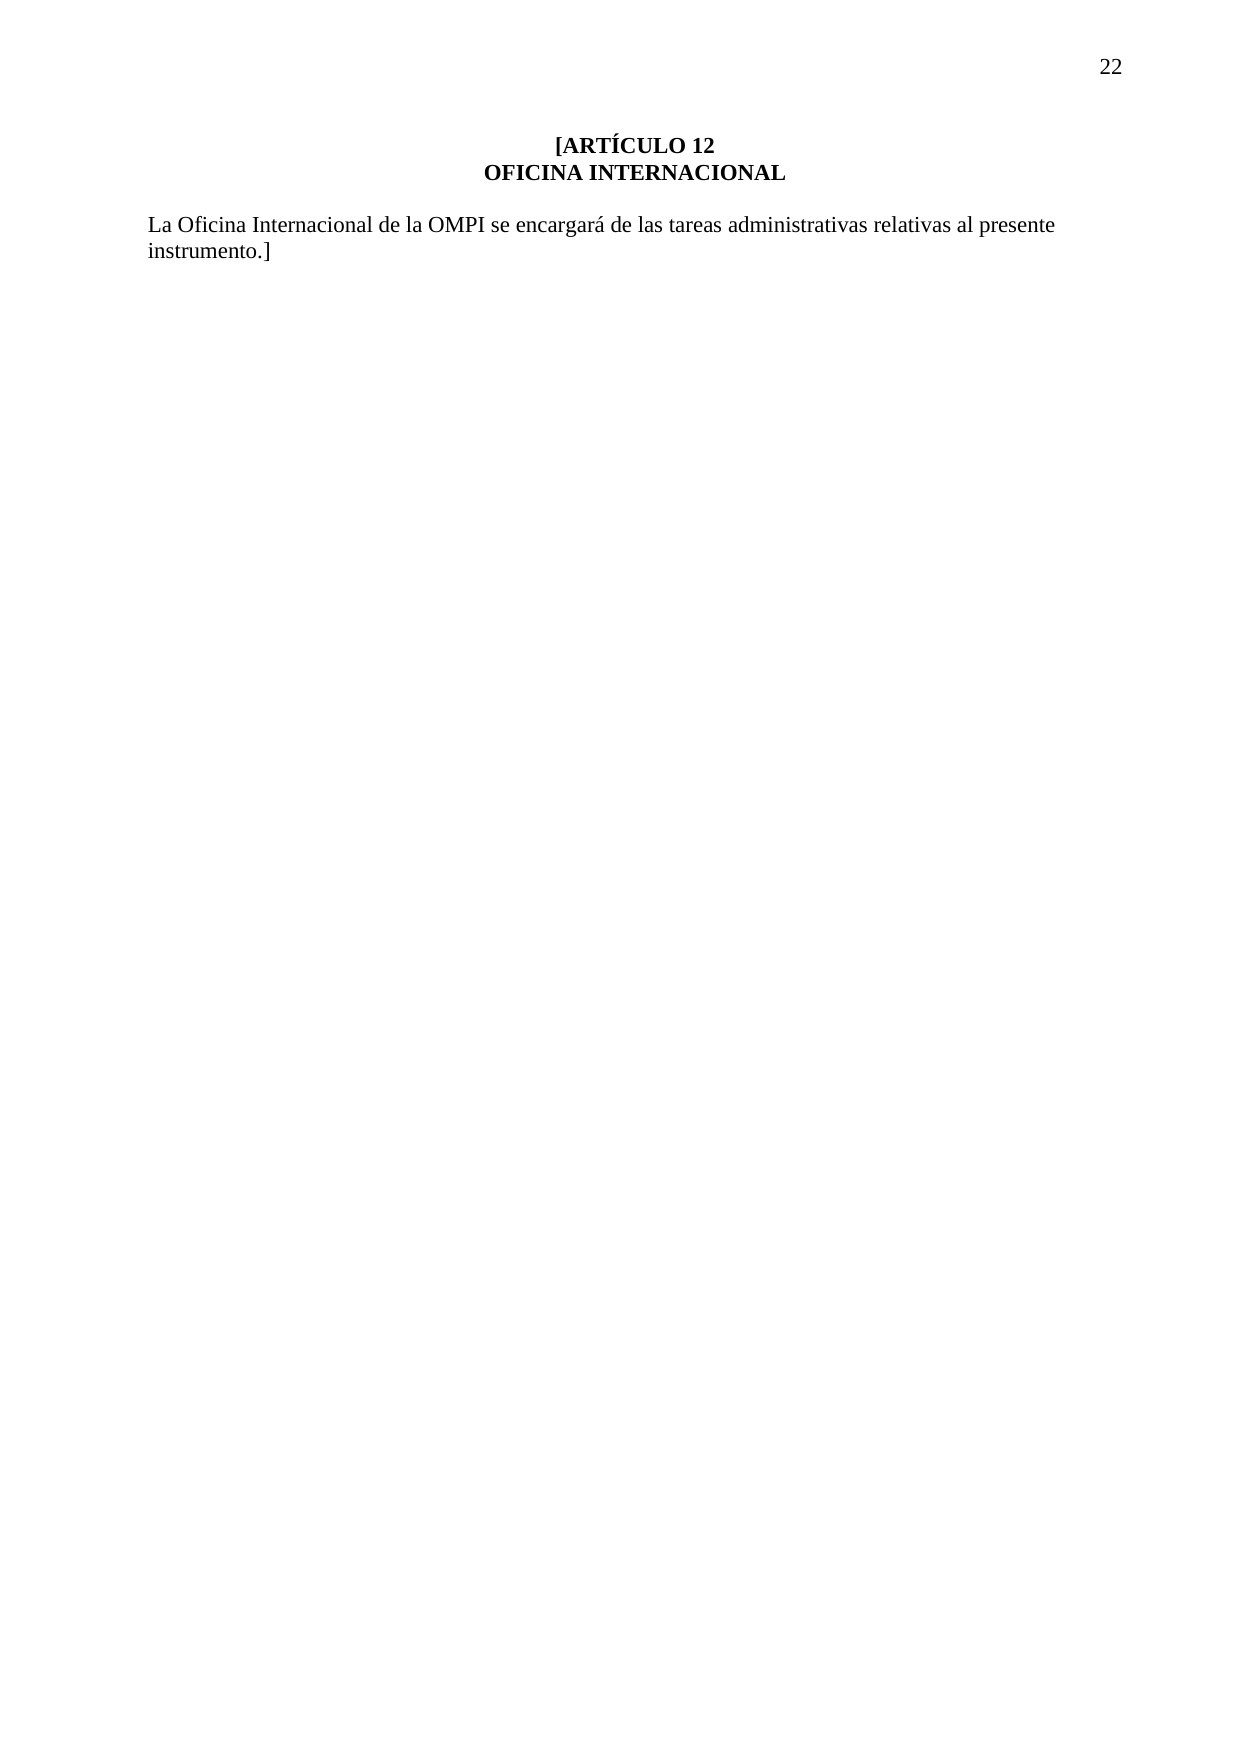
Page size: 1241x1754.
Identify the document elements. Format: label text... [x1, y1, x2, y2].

subtitle [ARTÍCULO 12 OFICINA InternaCional [148, 132, 1122, 185]
text La Oficina Internacional de la OMPI se encargará de las tareas administrativas relativas al presente instrumento.] [148, 211, 1122, 264]
